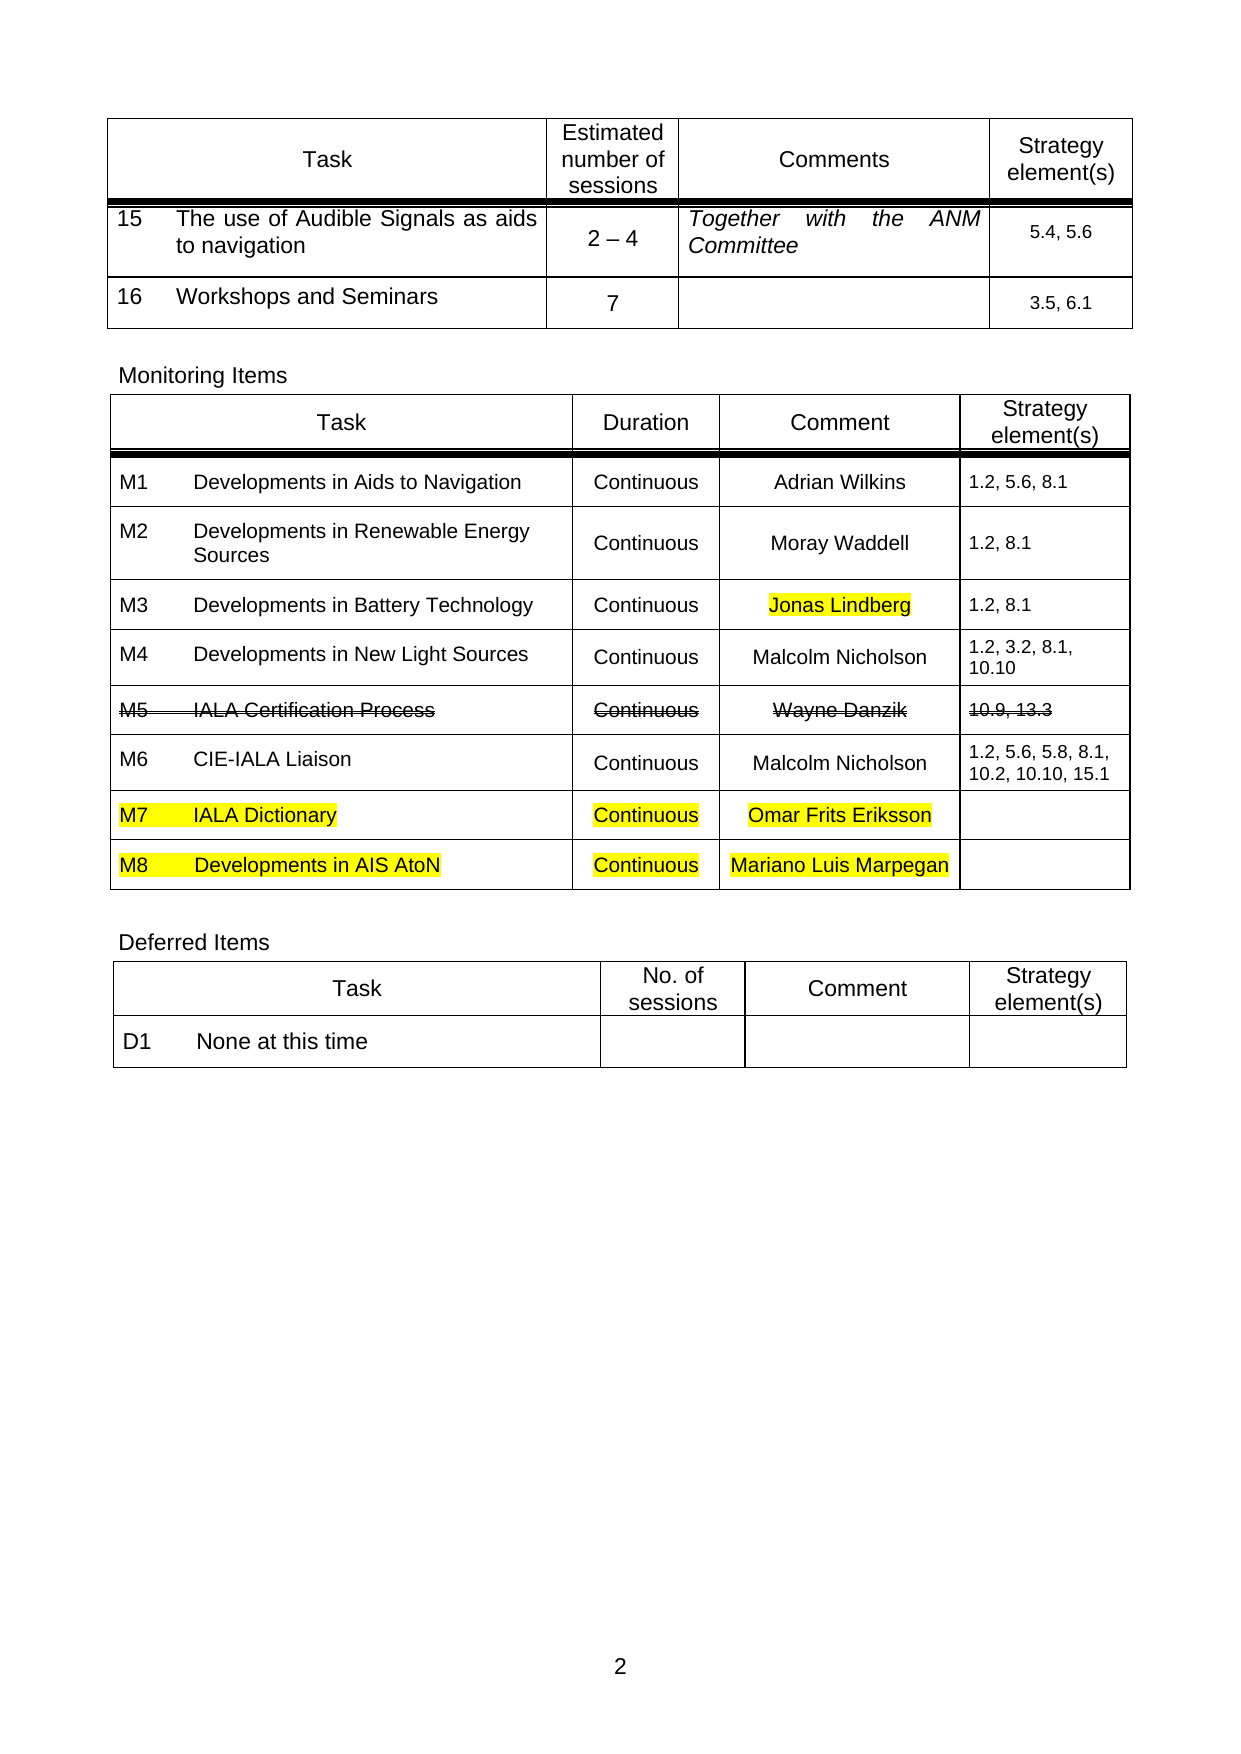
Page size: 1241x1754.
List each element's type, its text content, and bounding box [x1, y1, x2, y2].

table_cell 1.2, 3.2, 8.1, 10.10 [961, 630, 1129, 684]
table_cell M3 Developments in Battery Technology [111, 580, 572, 628]
table_cell 7 [547, 278, 678, 328]
table_cell [961, 840, 1129, 889]
table_cell M8 Developments in AIS AtoN [111, 840, 572, 889]
table_cell Wayne Danzik [720, 686, 959, 734]
table_cell Continuous [573, 735, 719, 790]
table_header Estimated number of sessions [547, 119, 678, 198]
table_cell Together with the ANM Committee [679, 208, 989, 276]
table_cell 1.2, 5.6, 5.8, 8.1, 10.2, 10.10, 15.1 [961, 735, 1129, 790]
table_cell [679, 278, 989, 328]
table_header Comments [679, 119, 989, 198]
table_cell M2 Developments in Renewable Energy Sources [111, 507, 572, 579]
table_cell Malcolm Nicholson [720, 630, 959, 684]
table_cell 10.9, 13.3 [961, 686, 1129, 734]
table_cell D1 None at this time [114, 1016, 600, 1067]
table_cell Jonas Lindberg [720, 580, 959, 628]
table_cell Adrian Wilkins [720, 458, 959, 506]
table_cell 3.5, 6.1 [990, 278, 1132, 328]
table_cell 1.2, 5.6, 8.1 [961, 458, 1129, 506]
table_cell [961, 791, 1129, 839]
table_cell Moray Waddell [720, 507, 959, 579]
table_cell 5.4, 5.6 [990, 208, 1132, 276]
table_cell Continuous [573, 840, 719, 889]
text Deferred Items [118, 929, 1122, 955]
table_header No. of sessions [601, 962, 744, 1015]
table_cell M5 IALA Certification Process [111, 686, 572, 734]
table_header Duration [573, 395, 719, 448]
table_cell [746, 1016, 969, 1067]
table_header Comment [746, 962, 969, 1015]
table_cell Continuous [573, 791, 719, 839]
text Monitoring Items [118, 362, 1122, 388]
table_cell The use of Audible Signals as aids to navigation [108, 208, 546, 276]
table_header Task [108, 119, 546, 198]
table_cell Continuous [573, 458, 719, 506]
table_header Strategy element(s) [961, 395, 1129, 448]
table_cell Continuous [573, 686, 719, 734]
table_cell [970, 1016, 1126, 1067]
table_header Strategy element(s) [990, 119, 1132, 198]
table_cell 2 – 4 [547, 208, 678, 276]
table_cell Workshops and Seminars [108, 278, 546, 328]
table_header Task [114, 962, 600, 1015]
table_cell 1.2, 8.1 [961, 507, 1129, 579]
table_cell M1 Developments in Aids to Navigation [111, 458, 572, 506]
table_cell M4 Developments in New Light Sources [111, 630, 572, 684]
table_header Strategy element(s) [970, 962, 1126, 1015]
table_cell M7 IALA Dictionary [111, 791, 572, 839]
table_cell 1.2, 8.1 [961, 580, 1129, 628]
table_cell Omar Frits Eriksson [720, 791, 959, 839]
table_cell M6 CIE-IALA Liaison [111, 735, 572, 790]
table_header Task [111, 395, 572, 448]
table_cell [601, 1016, 744, 1067]
table_cell Continuous [573, 580, 719, 628]
table_header Comment [720, 395, 959, 448]
table_cell Mariano Luis Marpegan [720, 840, 959, 889]
table_cell Malcolm Nicholson [720, 735, 959, 790]
table_cell Continuous [573, 507, 719, 579]
table_cell Continuous [573, 630, 719, 684]
